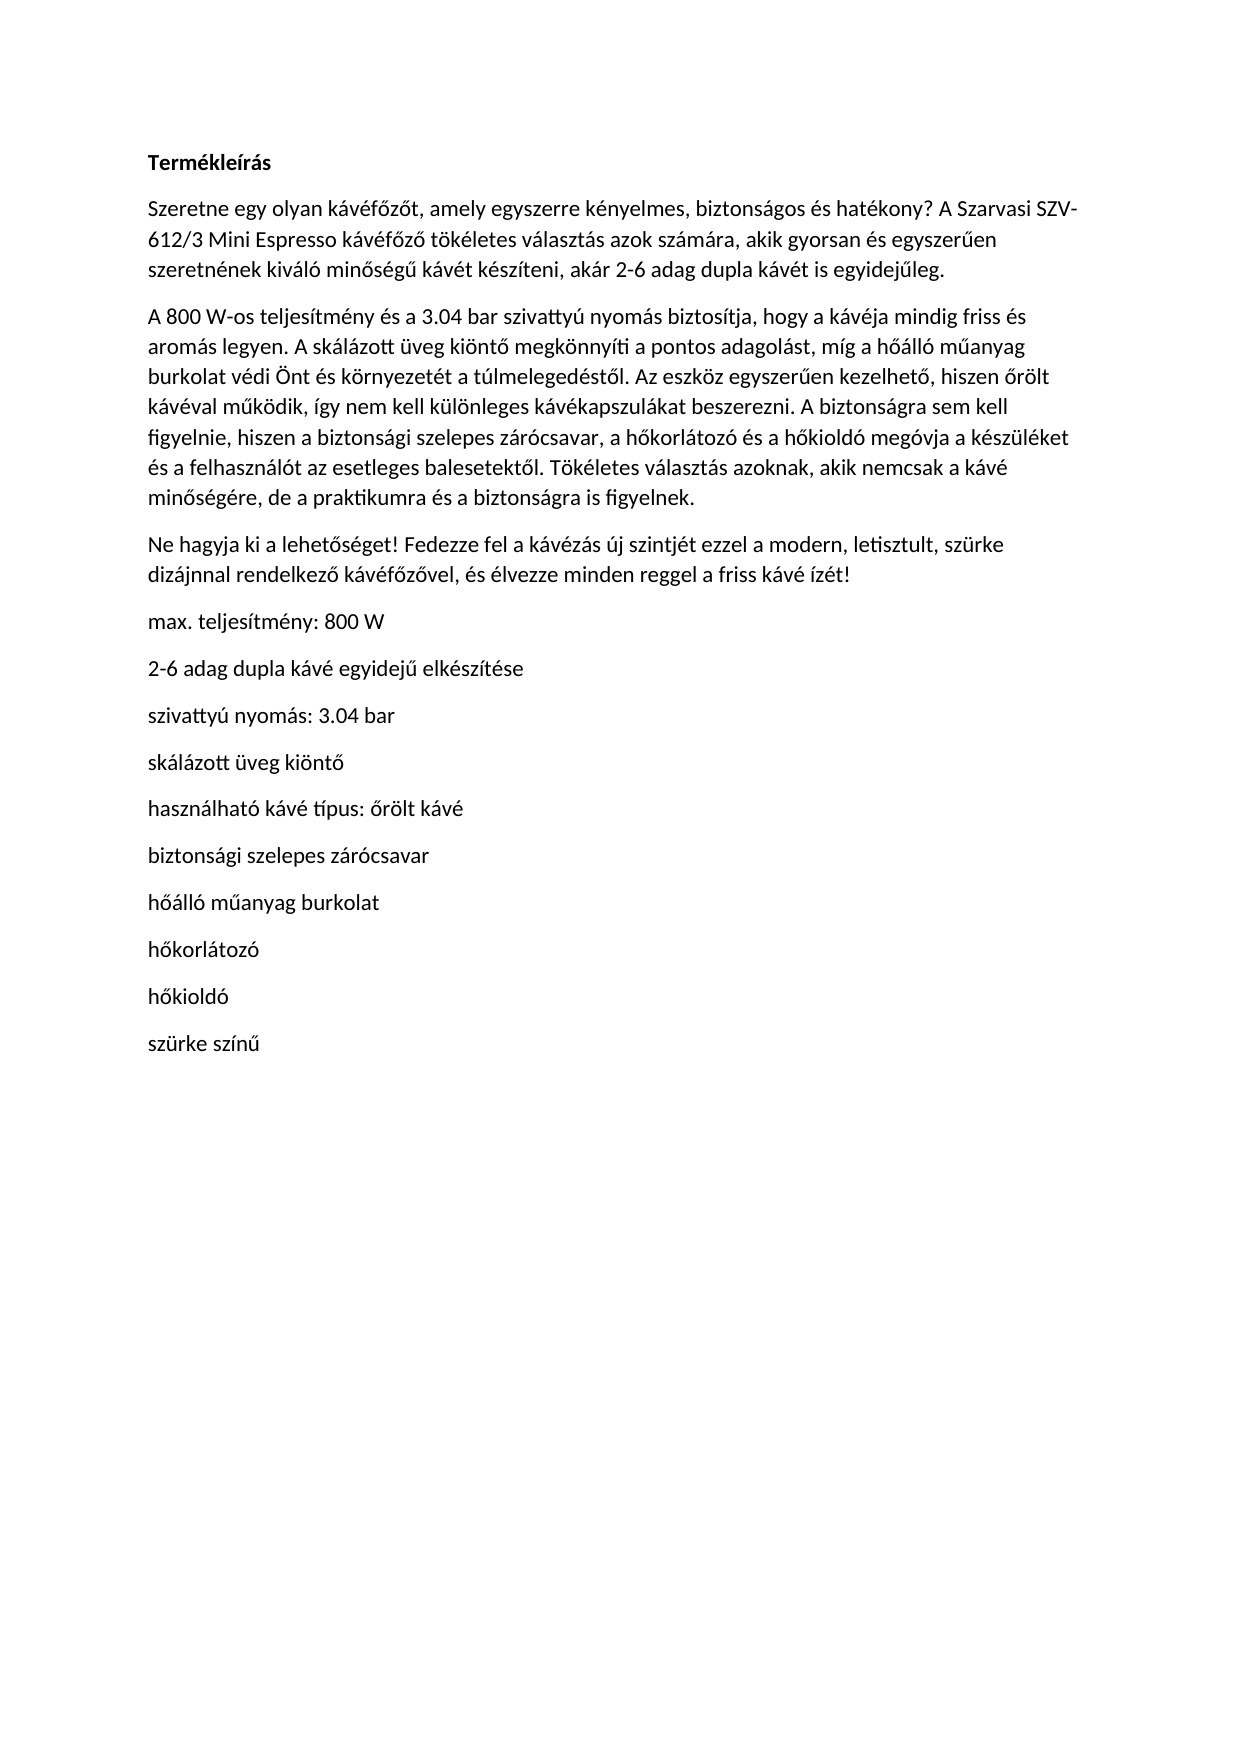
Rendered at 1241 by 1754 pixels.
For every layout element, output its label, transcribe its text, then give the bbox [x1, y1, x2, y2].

text szivattyú nyomás: 3.04 bar [148, 701, 1093, 729]
text hőálló műanyag burkolat [148, 888, 1093, 916]
text hőkorlátozó [148, 935, 1093, 963]
text Termékleírás [148, 148, 1093, 176]
text A 800 W-os teljesítmény és a 3.04 bar szivattyú nyomás biztosítja, hogy a kávéja mindig friss és aromás legyen. A skálázott üveg kiöntő megkönnyíti a pontos adagolást, míg a hőálló műanyag burkolat védi Önt és környezetét a túlmelegedéstől. Az eszköz egyszerűen kezelhető, hiszen őrölt kávéval működik, így nem kell különleges kávékapszulákat beszerezni. A biztonságra sem kell figyelnie, hiszen a biztonsági szelepes zárócsavar, a hőkorlátozó és a hőkioldó megóvja a készüléket és a felhasználót az esetleges balesetektől. Tökéletes választás azoknak, akik nemcsak a kávé minőségére, de a praktikumra és a biztonságra is figyelnek. [148, 302, 1093, 511]
text Szeretne egy olyan kávéfőzőt, amely egyszerre kényelmes, biztonságos és hatékony? A Szarvasi SZV-612/3 Mini Espresso kávéfőző tökéletes választás azok számára, akik gyorsan és egyszerűen szeretnének kiváló minőségű kávét készíteni, akár 2-6 adag dupla kávét is egyidejűleg. [148, 194, 1093, 283]
text szürke színű [148, 1029, 1093, 1057]
text max. teljesítmény: 800 W [148, 607, 1093, 635]
text Ne hagyja ki a lehetőséget! Fedezze fel a kávézás új szintjét ezzel a modern, letisztult, szürke dizájnnal rendelkező kávéfőzővel, és élvezze minden reggel a friss kávé ízét! [148, 530, 1093, 588]
text 2-6 adag dupla kávé egyidejű elkészítése [148, 654, 1093, 682]
text skálázott üveg kiöntő [148, 748, 1093, 776]
text hőkioldó [148, 982, 1093, 1010]
text biztonsági szelepes zárócsavar [148, 841, 1093, 869]
text használható kávé típus: őrölt kávé [148, 794, 1093, 822]
